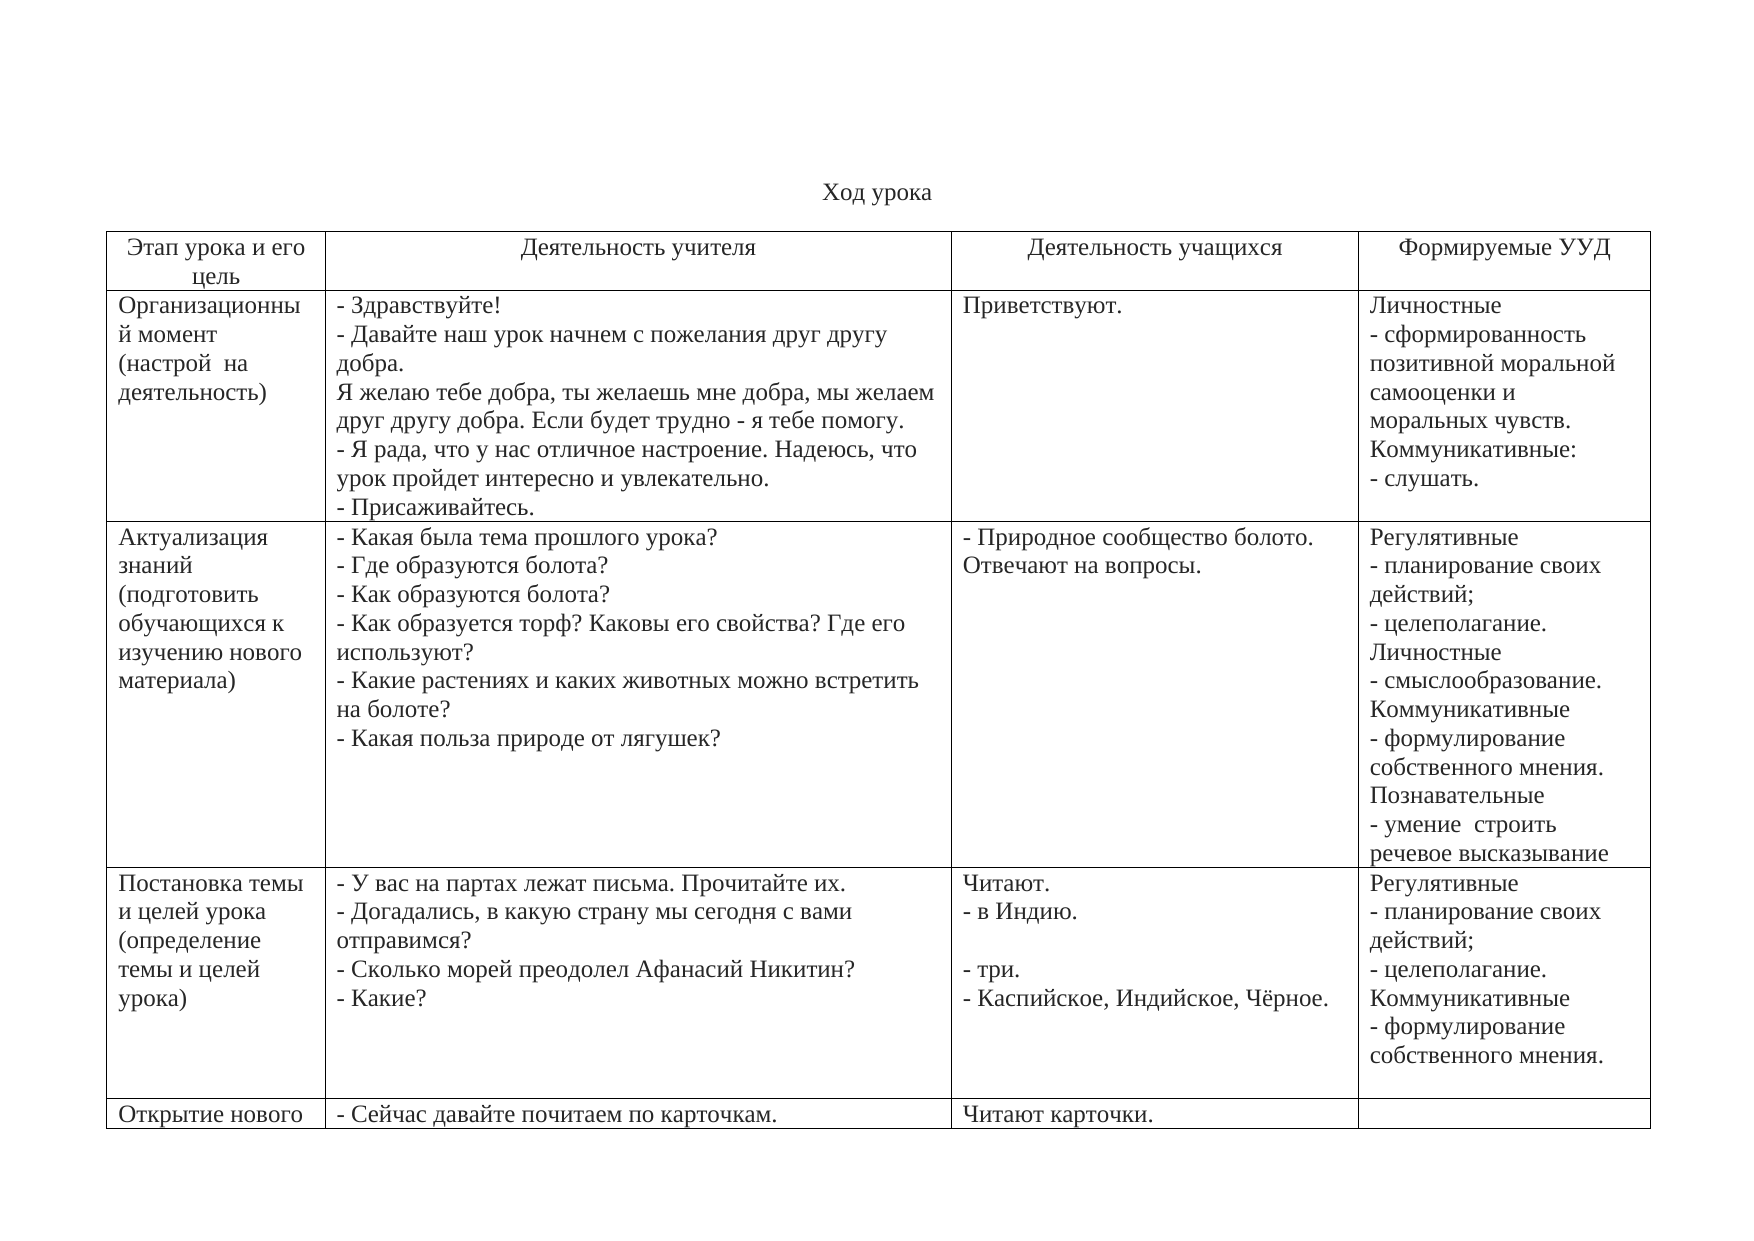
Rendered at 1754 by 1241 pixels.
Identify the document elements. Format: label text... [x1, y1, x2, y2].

table_header Деятельность учителя [326, 232, 951, 289]
table_cell [1359, 1099, 1650, 1127]
table_header Этап урока и его цель [107, 232, 325, 289]
table_cell Постановка темы и целей урока (определение темы и целей урока) [107, 868, 325, 1098]
table_cell Актуализация знаний (подготовить обучающихся к изучению нового материала) [107, 522, 325, 867]
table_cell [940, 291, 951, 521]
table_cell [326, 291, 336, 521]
table_cell Организационный момент (настрой на деятельность) [107, 291, 325, 521]
table_cell Читают. - в Индию. - три. - Каспийское, Индийское, Чёрное. [952, 868, 1358, 1098]
table_cell - Природное сообщество болото. Отвечают на вопросы. [952, 522, 1358, 867]
table_cell Регулятивные - планирование своих действий; - целеполагание. Коммуникативные - формулирование собственного мнения. [1359, 868, 1650, 1098]
text Ход урока [118, 177, 1636, 206]
table_cell - Какая была тема прошлого урока? - Где образуются болота? - Как образуются болота? - Как образуется торф? Каковы его свойства? Где его используют? - Какие растениях и каких животных можно встретить на болоте? - Какая польза природе от лягушек? [326, 522, 951, 867]
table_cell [326, 1099, 951, 1127]
table_cell Регулятивные - планирование своих действий; - целеполагание. Личностные - смыслообразование. Коммуникативные - формулирование собственного мнения. Познавательные - умение строить речевое высказывание [1359, 522, 1650, 867]
table_cell - У вас на партах лежат письма. Прочитайте их. - Догадались, в какую страну мы сегодня с вами отправимся? - Сколько морей преодолел Афанасий Никитин? - Какие? [326, 868, 951, 1098]
table_cell Приветствуют. [952, 291, 1358, 521]
table_cell Личностные - сформированность позитивной моральной самооценки и моральных чувств. Коммуникативные: - слушать. [1359, 291, 1650, 521]
table_header Формируемые УУД [1359, 232, 1650, 289]
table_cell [107, 1099, 325, 1127]
table_header Деятельность учащихся [952, 232, 1358, 289]
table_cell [952, 1099, 1358, 1127]
